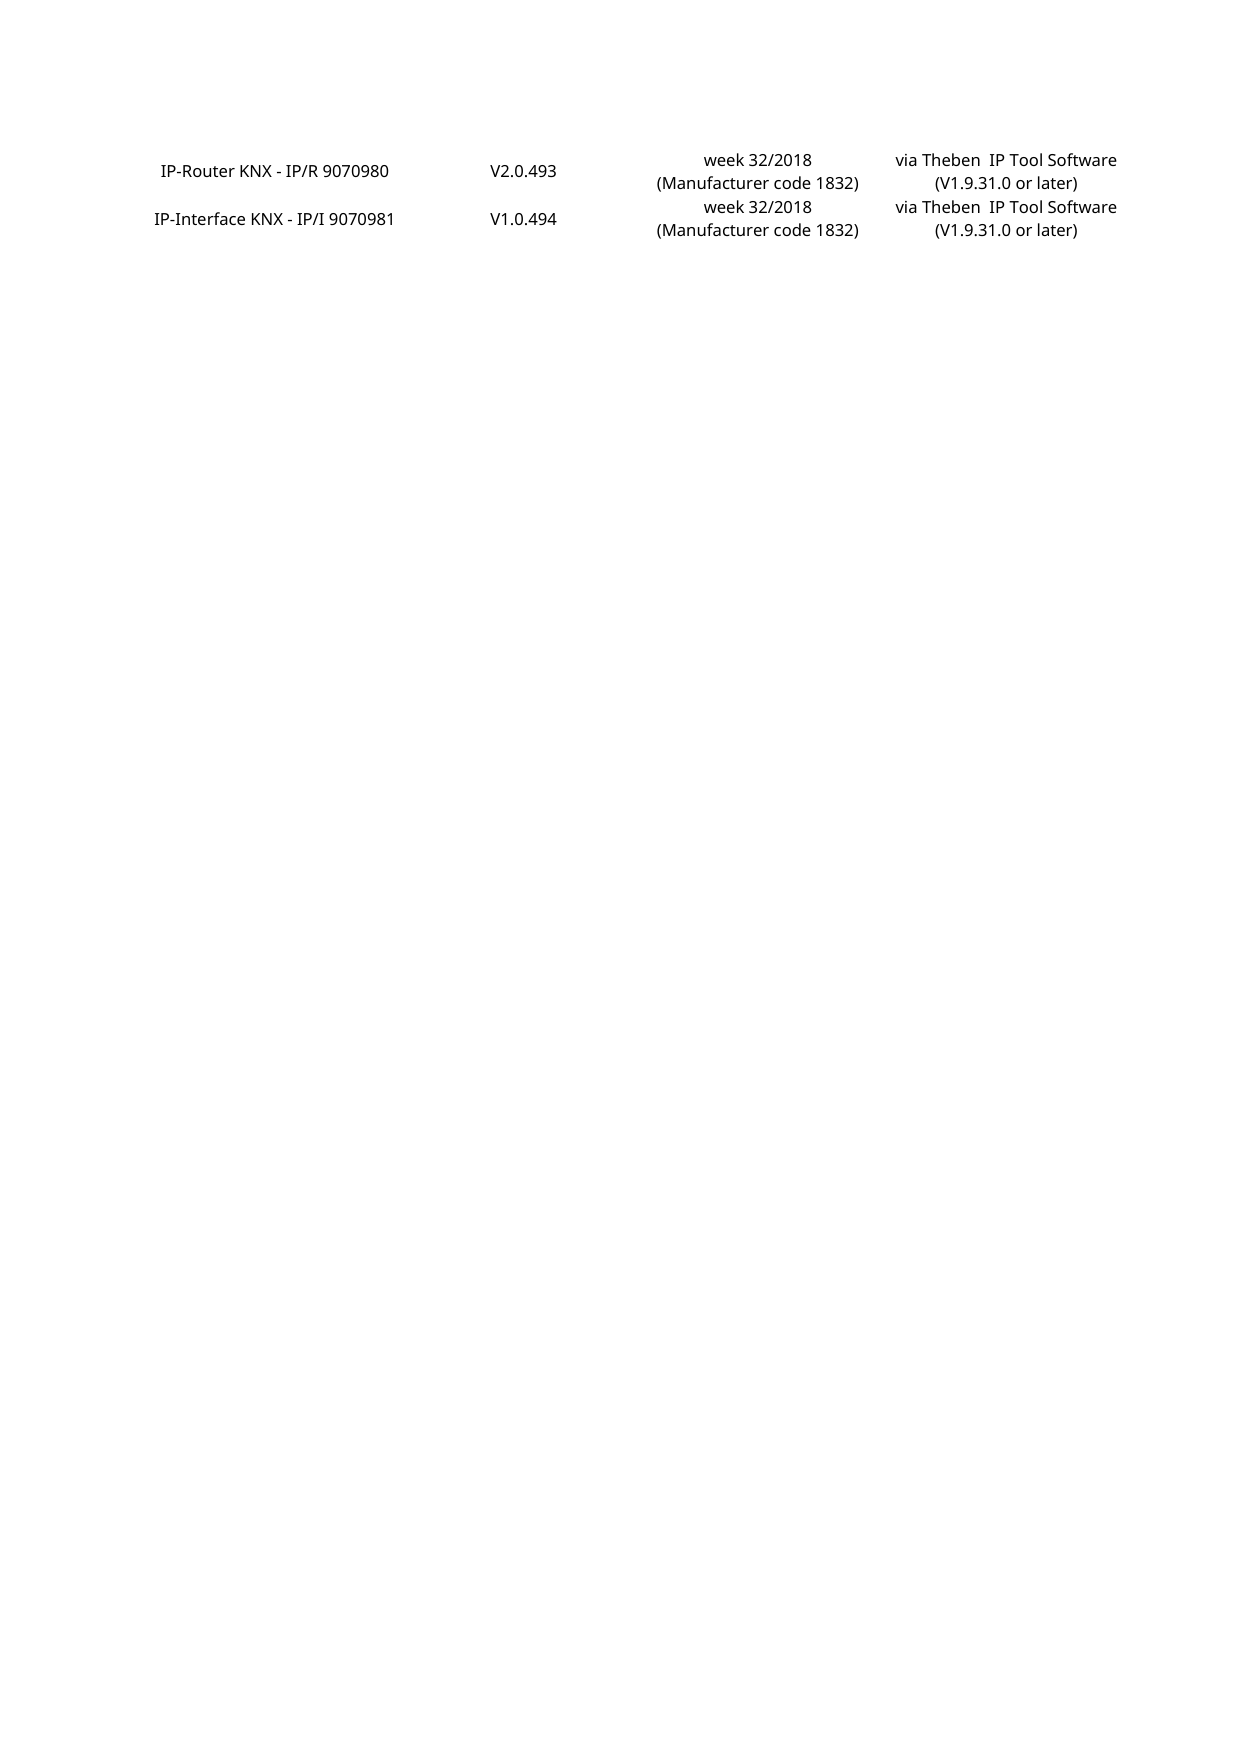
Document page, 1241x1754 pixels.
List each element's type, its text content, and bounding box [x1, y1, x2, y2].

table_cell via Theben IP Tool Software (V1.9.31.0 or later) [882, 148, 1131, 195]
table_cell IP-Router KNX - IP/R 9070980 [136, 148, 413, 195]
table_cell V1.0.494 [413, 195, 633, 242]
table_cell IP-Interface KNX - IP/I 9070981 [136, 195, 413, 242]
table_cell week 32/2018 (Manufacturer code 1832) [634, 148, 882, 195]
table_cell V2.0.493 [413, 148, 633, 195]
table_cell via Theben IP Tool Software (V1.9.31.0 or later) [882, 195, 1131, 242]
table_cell week 32/2018 (Manufacturer code 1832) [634, 195, 882, 242]
